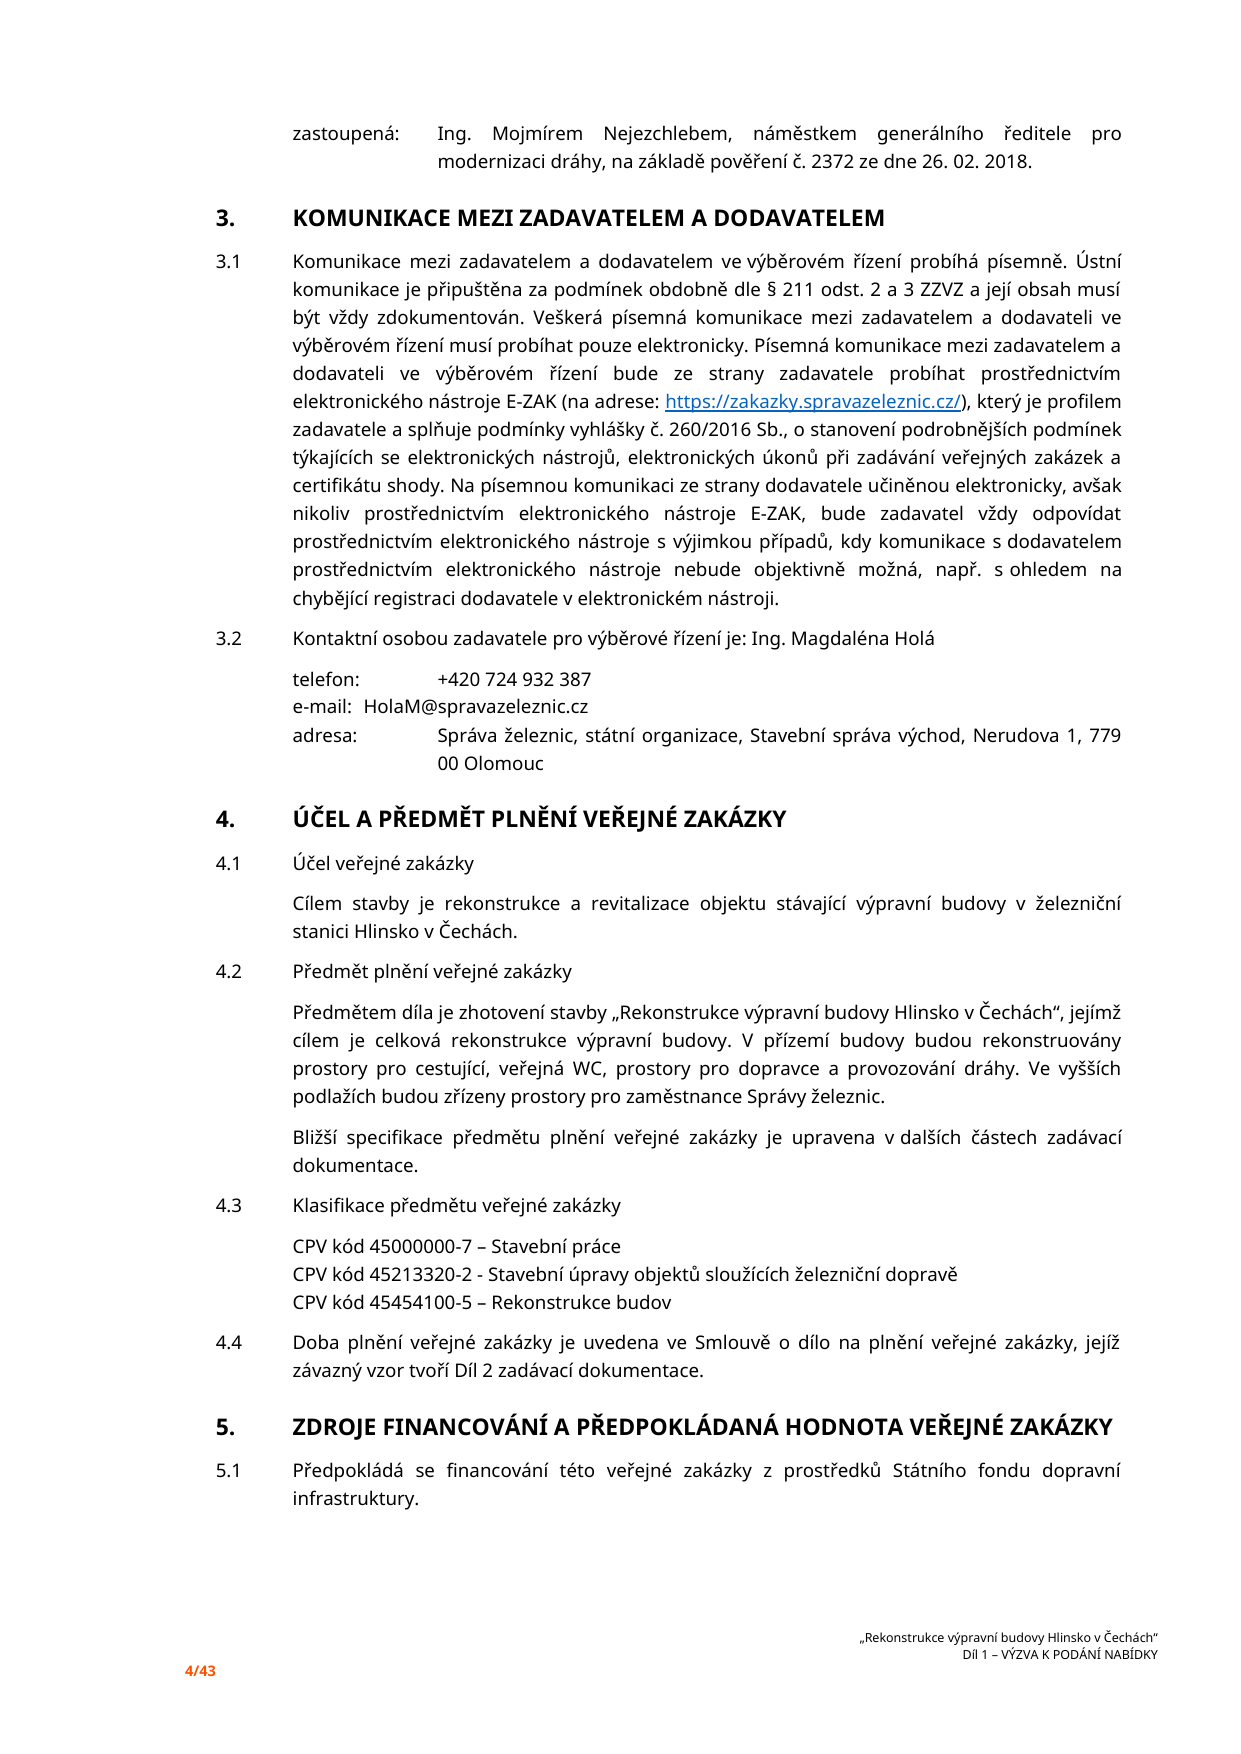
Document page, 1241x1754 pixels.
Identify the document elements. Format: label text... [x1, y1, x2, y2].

text Účel veřejné zakázky [216, 850, 1122, 875]
text Doba plnění veřejné zakázky je uvedena ve Smlouvě o dílo na plnění veřejné zakázky, jejíž závazný vzor tvoří Díl 2 zadávací dokumentace. [216, 1329, 1122, 1383]
text ÚČEL A PŘEDMĚT PLNĚNÍ VEŘEJNÉ ZAKÁZKY [216, 803, 1122, 834]
text CPV kód 45454100-5 – Rekonstrukce budov [292, 1289, 1122, 1314]
text KOMUNIKACE MEZI ZADAVATELEM a DODAVATELEM [216, 202, 1122, 233]
text e-mail: HolaM@spravazeleznic.cz [292, 694, 1122, 719]
text Předmětem díla je zhotovení stavby „Rekonstrukce výpravní budovy Hlinsko v Čechách“, jejímž cílem je celková rekonstrukce výpravní budovy. V přízemí budovy budou rekonstruovány prostory pro cestující, veřejná WC, prostory pro dopravce a provozování dráhy. Ve vyšších podlažích budou zřízeny prostory pro zaměstnance Správy železnic. [292, 999, 1122, 1109]
text Cílem stavby je rekonstrukce a revitalizace objektu stávající výpravní budovy v železniční stanici Hlinsko v Čechách. [292, 890, 1122, 944]
text zastoupená: Ing. Mojmírem Nejezchlebem, náměstkem generálního ředitele pro modernizaci dráhy, na základě pověření č. 2372 ze dne 26. 02. 2018. [292, 121, 1122, 174]
text Kontaktní osobou zadavatele pro výběrové řízení je: Ing. Magdaléna Holá [216, 625, 1122, 651]
text CPV kód 45213320-2 - Stavební úpravy objektů sloužících železniční dopravě [292, 1261, 1122, 1287]
text Předpokládá se financování této veřejné zakázky z prostředků Státního fondu dopravní infrastruktury. [216, 1457, 1122, 1511]
text Předmět plnění veřejné zakázky [216, 959, 1122, 984]
text Bližší specifikace předmětu plnění veřejné zakázky je upravena v dalších částech zadávací dokumentace. [292, 1124, 1122, 1177]
list telefon: +420 724 932 387 [292, 666, 1122, 691]
text ZDROJE FINANCOVÁNÍ A PŘEDPOKLÁDANÁ HODNOTA VEŘEJNÉ ZAKÁZKY [216, 1411, 1122, 1442]
text CPV kód 45000000-7 – Stavební práce [292, 1233, 1122, 1258]
text Komunikace mezi zadavatelem a dodavatelem ve výběrovém řízení probíhá písemně. Ústní komunikace je připuštěna za podmínek obdobně dle § 211 odst. 2 a 3 ZZVZ a její obsah musí být vždy zdokumentován. Veškerá písemná komunikace mezi zadavatelem a dodavateli ve výběrovém řízení musí probíhat pouze elektronicky. Písemná komunikace mezi zadavatelem a dodavateli ve výběrovém řízení bude ze strany zadavatele probíhat prostřednictvím elektronického nástroje E-ZAK (na adrese: https://zakazky.spravazeleznic.cz/), který je profilem zadavatele a splňuje podmínky vyhlášky č. 260/2016 Sb., o stanovení podrobnějších podmínek týkajících se elektronických nástrojů, elektronických úkonů při zadávání veřejných zakázek a certifikátu shody. Na písemnou komunikaci ze strany dodavatele učiněnou elektronicky, avšak nikoliv prostřednictvím elektronického nástroje E-ZAK, bude zadavatel vždy odpovídat prostřednictvím elektronického nástroje s výjimkou případů, kdy komunikace s dodavatelem prostřednictvím elektronického nástroje nebude objektivně možná, např. s ohledem na chybějící registraci dodavatele v elektronickém nástroji. [216, 248, 1122, 610]
text Klasifikace předmětu veřejné zakázky [216, 1192, 1122, 1218]
text adresa: Správa železnic, státní organizace, Stavební správa východ, Nerudova 1, 779 00 Olomouc [292, 722, 1122, 775]
